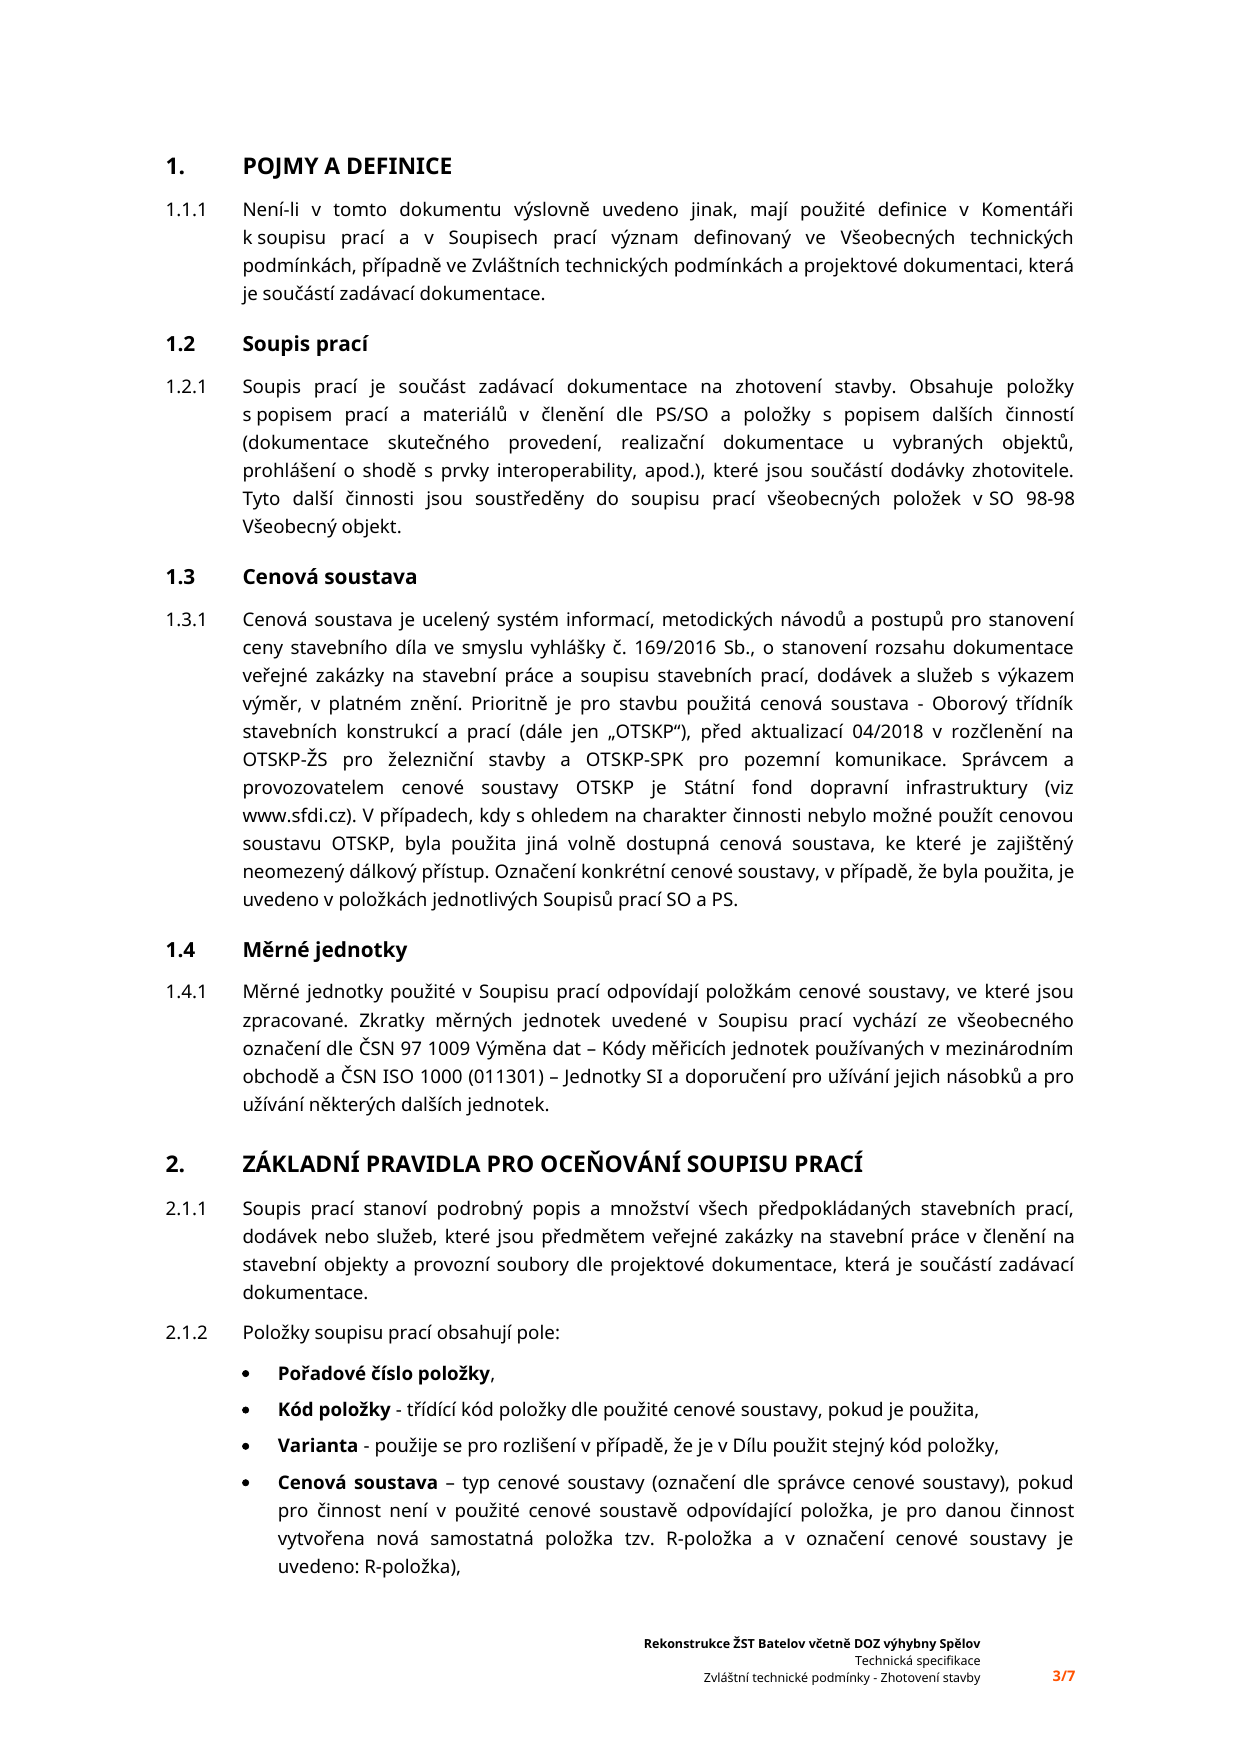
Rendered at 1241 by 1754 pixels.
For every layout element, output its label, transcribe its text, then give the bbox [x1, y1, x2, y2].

text Pořadové číslo položky, [242, 1360, 1075, 1386]
text Není-li v tomto dokumentu výslovně uvedeno jinak, mají použité definice v Komentáři k soupisu prací a v Soupisech prací význam definovaný ve Všeobecných technických podmínkách, případně ve Zvláštních technických podmínkách a projektové dokumentaci, která je součástí zadávací dokumentace. [165, 197, 1075, 306]
text Soupis prací [165, 329, 1075, 358]
text Kód položky - třídící kód položky dle použité cenové soustavy, pokud je použita, [242, 1396, 1075, 1422]
text Soupis prací je součást zadávací dokumentace na zhotovení stavby. Obsahuje položky s popisem prací a materiálů v členění dle PS/SO a položky s popisem dalších činností (dokumentace skutečného provedení, realizační dokumentace u vybraných objektů, prohlášení o shodě s prvky interoperability, apod.), které jsou součástí dodávky zhotovitele. Tyto další činnosti jsou soustředěny do soupisu prací všeobecných položek v SO 98-98 Všeobecný objekt. [165, 373, 1075, 539]
text ZÁKLADNÍ PRAVIDLA PRO OCEŇOVÁNÍ SOUPISU PRACÍ [165, 1148, 1075, 1179]
text Varianta - použije se pro rozlišení v případě, že je v Dílu použit stejný kód položky, [242, 1433, 1075, 1458]
text Měrné jednotky [165, 935, 1075, 963]
text Měrné jednotky použité v Soupisu prací odpovídají položkám cenové soustavy, ve které jsou zpracované. Zkratky měrných jednotek uvedené v Soupisu prací vychází ze všeobecného označení dle ČSN 97 1009 Výměna dat – Kódy měřicích jednotek používaných v mezinárodním obchodě a ČSN ISO 1000 (011301) – Jednotky SI a doporučení pro užívání jejich násobků a pro užívání některých dalších jednotek. [165, 979, 1075, 1116]
text Cenová soustava je ucelený systém informací, metodických návodů a postupů pro stanovení ceny stavebního díla ve smyslu vyhlášky č. 169/2016 Sb., o stanovení rozsahu dokumentace veřejné zakázky na stavební práce a soupisu stavebních prací, dodávek a služeb s výkazem výměr, v platném znění. Prioritně je pro stavbu použitá cenová soustava - Oborový třídník stavebních konstrukcí a prací (dále jen „OTSKP“), před aktualizací 04/2018 v rozčlenění na OTSKP-ŽS pro železniční stavby a OTSKP-SPK pro pozemní komunikace. Správcem a provozovatelem cenové soustavy OTSKP je Státní fond dopravní infrastruktury (viz www.sfdi.cz). V případech, kdy s ohledem na charakter činnosti nebylo možné použít cenovou soustavu OTSKP, byla použita jiná volně dostupná cenová soustava, ke které je zajištěný neomezený dálkový přístup. Označení konkrétní cenové soustavy, v případě, že byla použita, je uvedeno v položkách jednotlivých Soupisů prací SO a PS. [165, 606, 1075, 912]
text Cenová soustava – typ cenové soustavy (označení dle správce cenové soustavy), pokud pro činnost není v použité cenové soustavě odpovídající položka, je pro danou činnost vytvořena nová samostatná položka tzv. R-položka a v označení cenové soustavy je uvedeno: R-položka), [242, 1469, 1075, 1579]
text Soupis prací stanoví podrobný popis a množství všech předpokládaných stavebních prací, dodávek nebo služeb, které jsou předmětem veřejné zakázky na stavební práce v členění na stavební objekty a provozní soubory dle projektové dokumentace, která je součástí zadávací dokumentace. [165, 1195, 1075, 1304]
text POJMY A DEFINICE [165, 150, 1075, 181]
text Cenová soustava [165, 562, 1075, 591]
text Položky soupisu prací obsahují pole: [165, 1319, 1075, 1345]
